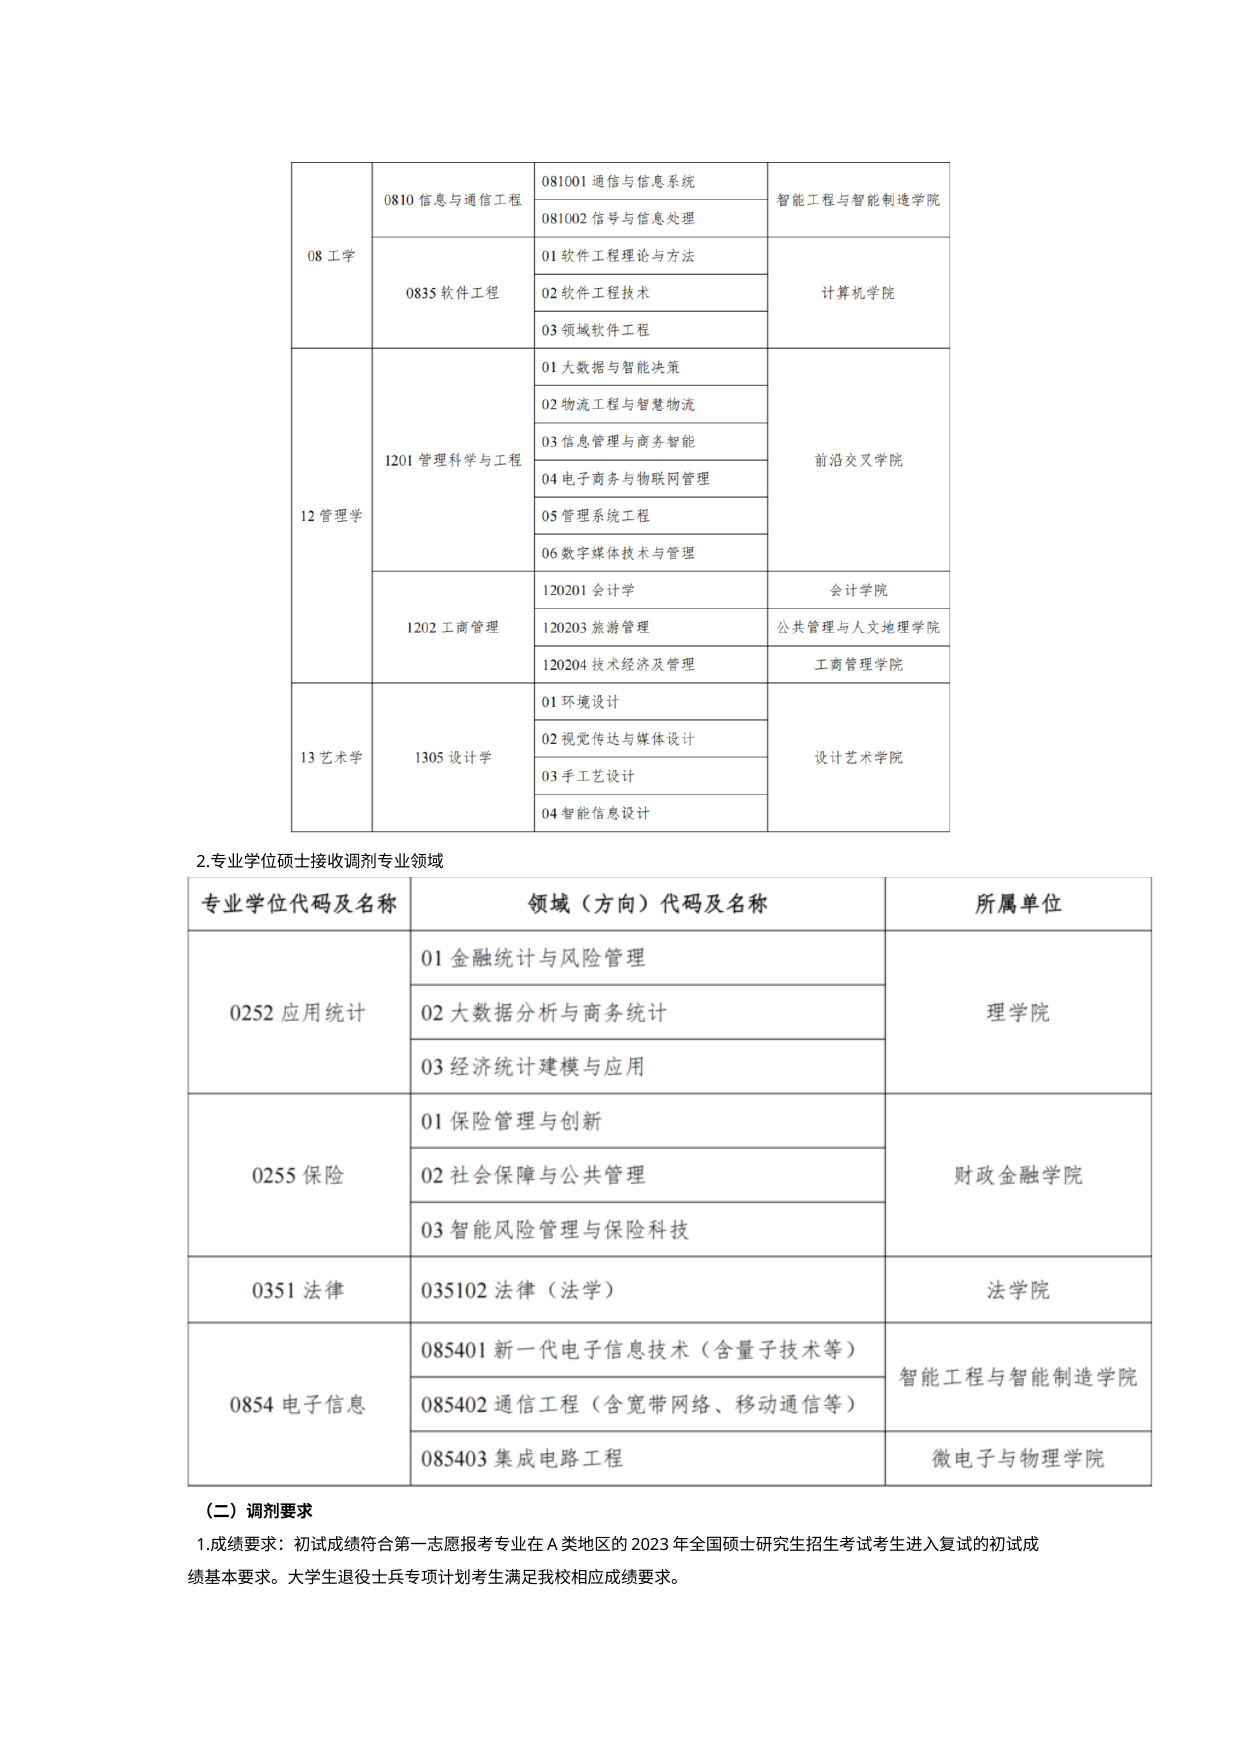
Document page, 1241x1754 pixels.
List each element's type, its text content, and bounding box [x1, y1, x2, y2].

picture [290, 162, 951, 833]
text （二）调剂要求 [187, 1494, 1053, 1527]
text 2.专业学位硕士接收调剂专业领域 [187, 844, 1053, 877]
text 1.成绩要求：初试成绩符合第一志愿报考专业在A类地区的2023年全国硕士研究生招生考试考生进入复试的初试成绩基本要求。大学生退役士兵专项计划考生满足我校相应成绩要求。 [187, 1527, 1053, 1592]
picture [187, 877, 1153, 1487]
